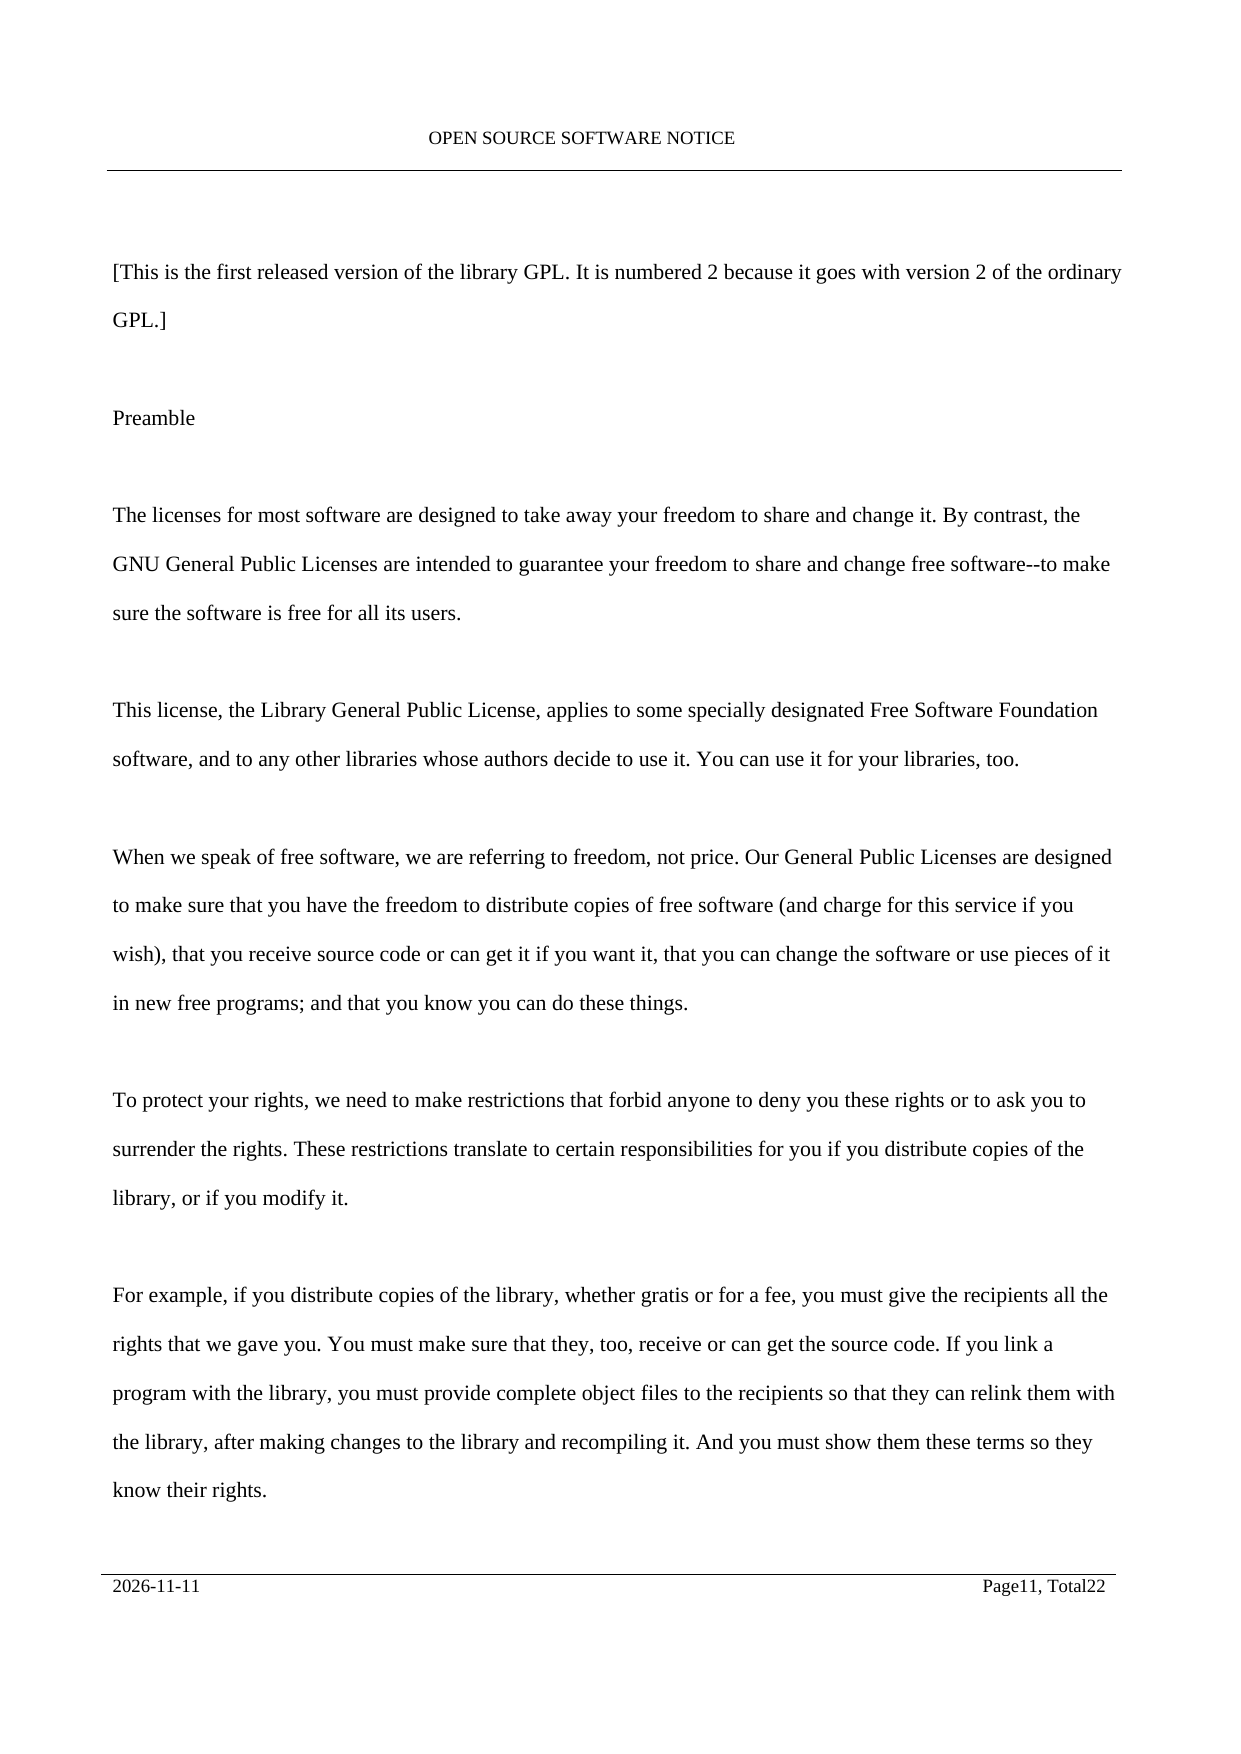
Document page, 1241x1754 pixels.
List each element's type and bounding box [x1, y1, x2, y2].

text [112, 206, 1128, 1506]
